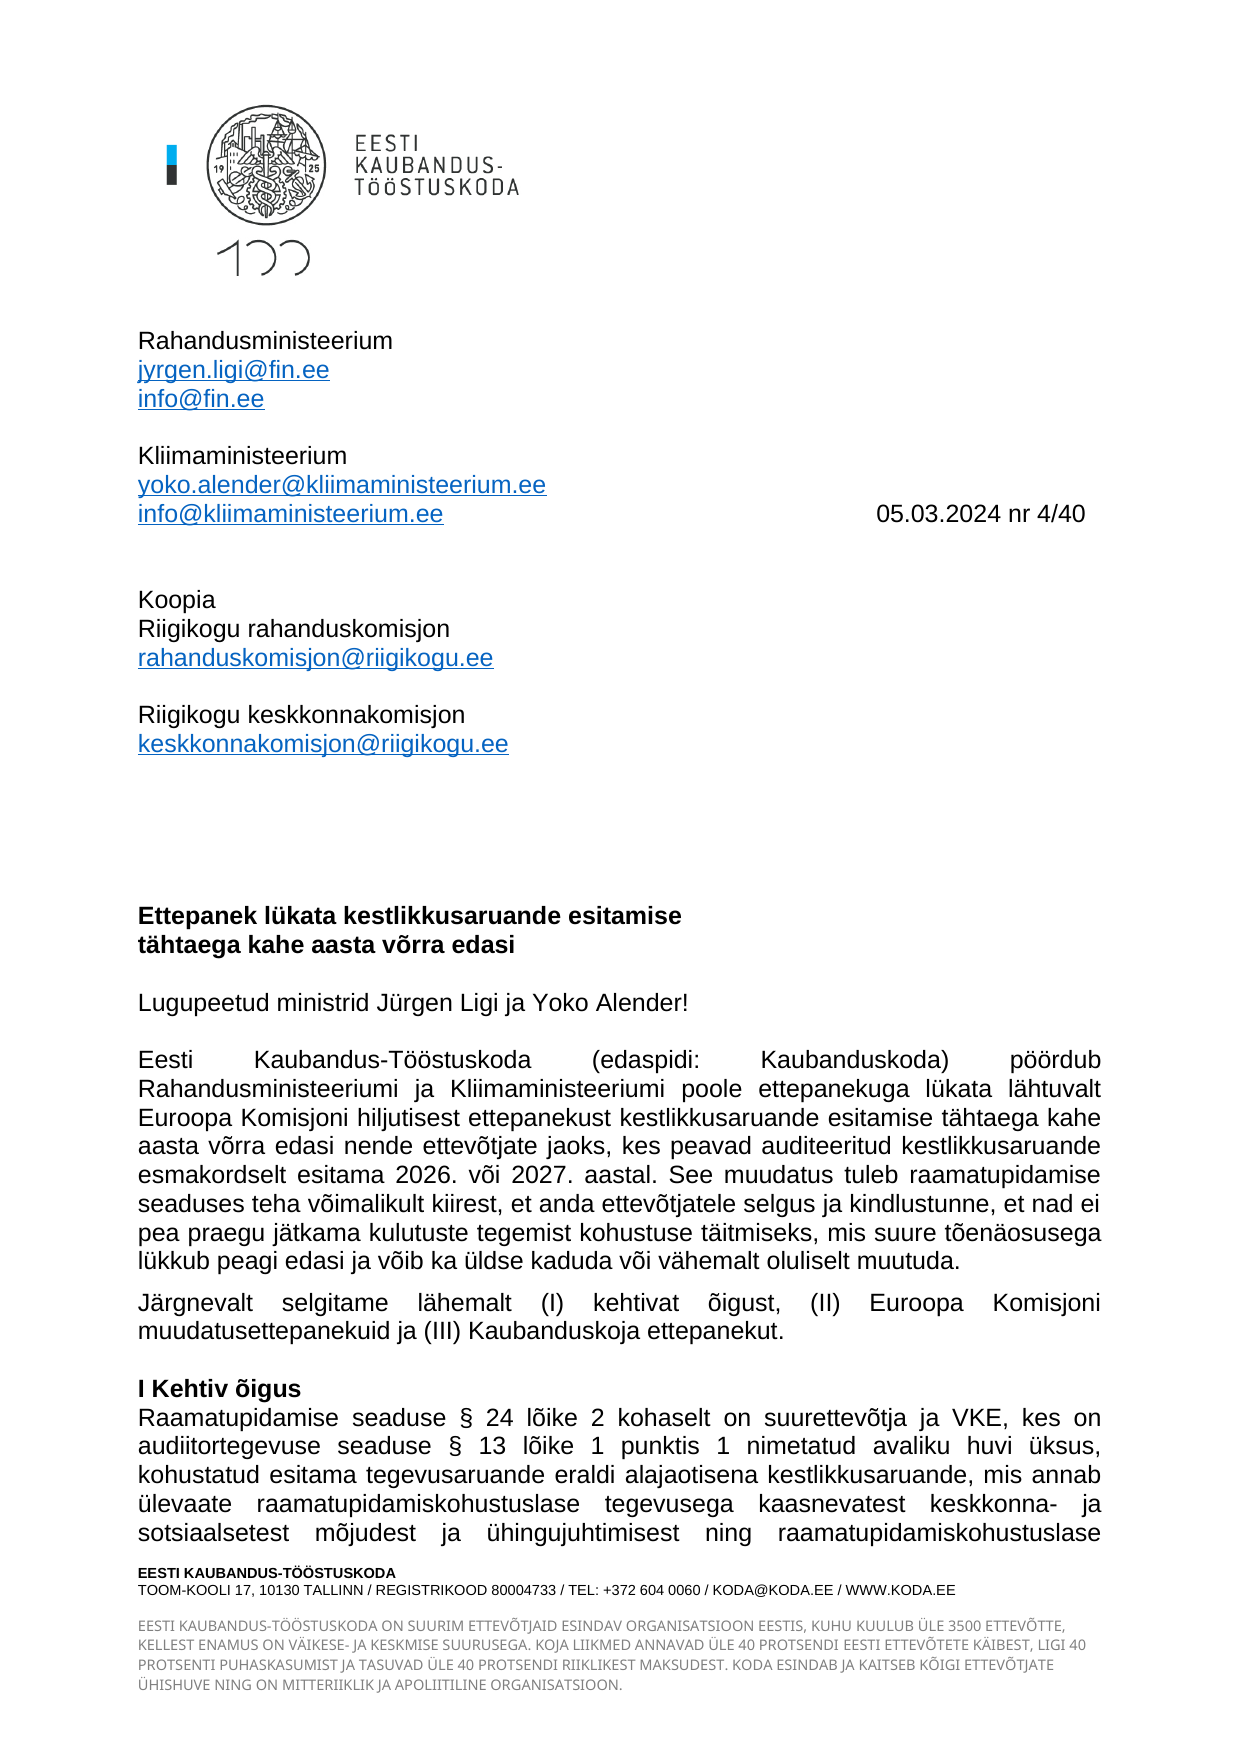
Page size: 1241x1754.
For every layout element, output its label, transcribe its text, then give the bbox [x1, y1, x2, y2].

text info@fin.ee [138, 384, 1103, 413]
text Ettepanek lükata kestlikkusaruande esitamise [138, 901, 1103, 930]
text Eesti Kaubandus-Tööstuskoda (edaspidi: Kaubanduskoda) pöördub Rahandusministeeriumi ja Kliimaministeeriumi poole ettepanekuga lükata lähtuvalt Euroopa Komisjoni hiljutisest ettepanekust kestlikkusaruande esitamise tähtaega kahe aasta võrra edasi nende ettevõtjate jaoks, kes peavad auditeeritud kestlikkusaruande esmakordselt esitama 2026. või 2027. aastal. See muudatus tuleb raamatupidamise seaduses teha võimalikult kiirest, et anda ettevõtjatele selgus ja kindlustunne, et nad ei pea praegu jätkama kulutuste tegemist kohustuse täitmiseks, mis suure tõenäosusega lükkub peagi edasi ja võib ka üldse kaduda või vähemalt oluliselt muutuda. [138, 1045, 1103, 1275]
text Koopia [138, 585, 1103, 614]
text info@kliimaministeerium.ee 05.03.2024 nr 4/40 [138, 499, 1103, 528]
text keskkonnakomisjon@riigikogu.ee [138, 729, 1103, 758]
text Riigikogu keskkonnakomisjon [138, 700, 1103, 729]
text Rahandusministeerium [138, 326, 1103, 355]
text rahanduskomisjon@riigikogu.ee [138, 643, 1103, 671]
text Lugupeetud ministrid Jürgen Ligi ja Yoko Alender! [138, 988, 1103, 1016]
text yoko.alender@kliimaministeerium.ee [138, 470, 1103, 499]
text Kliimaministeerium [138, 441, 1103, 470]
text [138, 1403, 1103, 1546]
text tähtaega kahe aasta võrra edasi [138, 930, 1103, 959]
picture [137, 82, 543, 298]
text Järgnevalt selgitame lähemalt (I) kehtivat õigust, (II) Euroopa Komisjoni muudatusettepanekuid ja (III) Kaubanduskoja ettepanekut. [138, 1288, 1103, 1345]
text I Kehtiv õigus [138, 1374, 1103, 1403]
text Riigikogu rahanduskomisjon [138, 614, 1103, 643]
text jyrgen.ligi@fin.ee [138, 355, 1103, 384]
